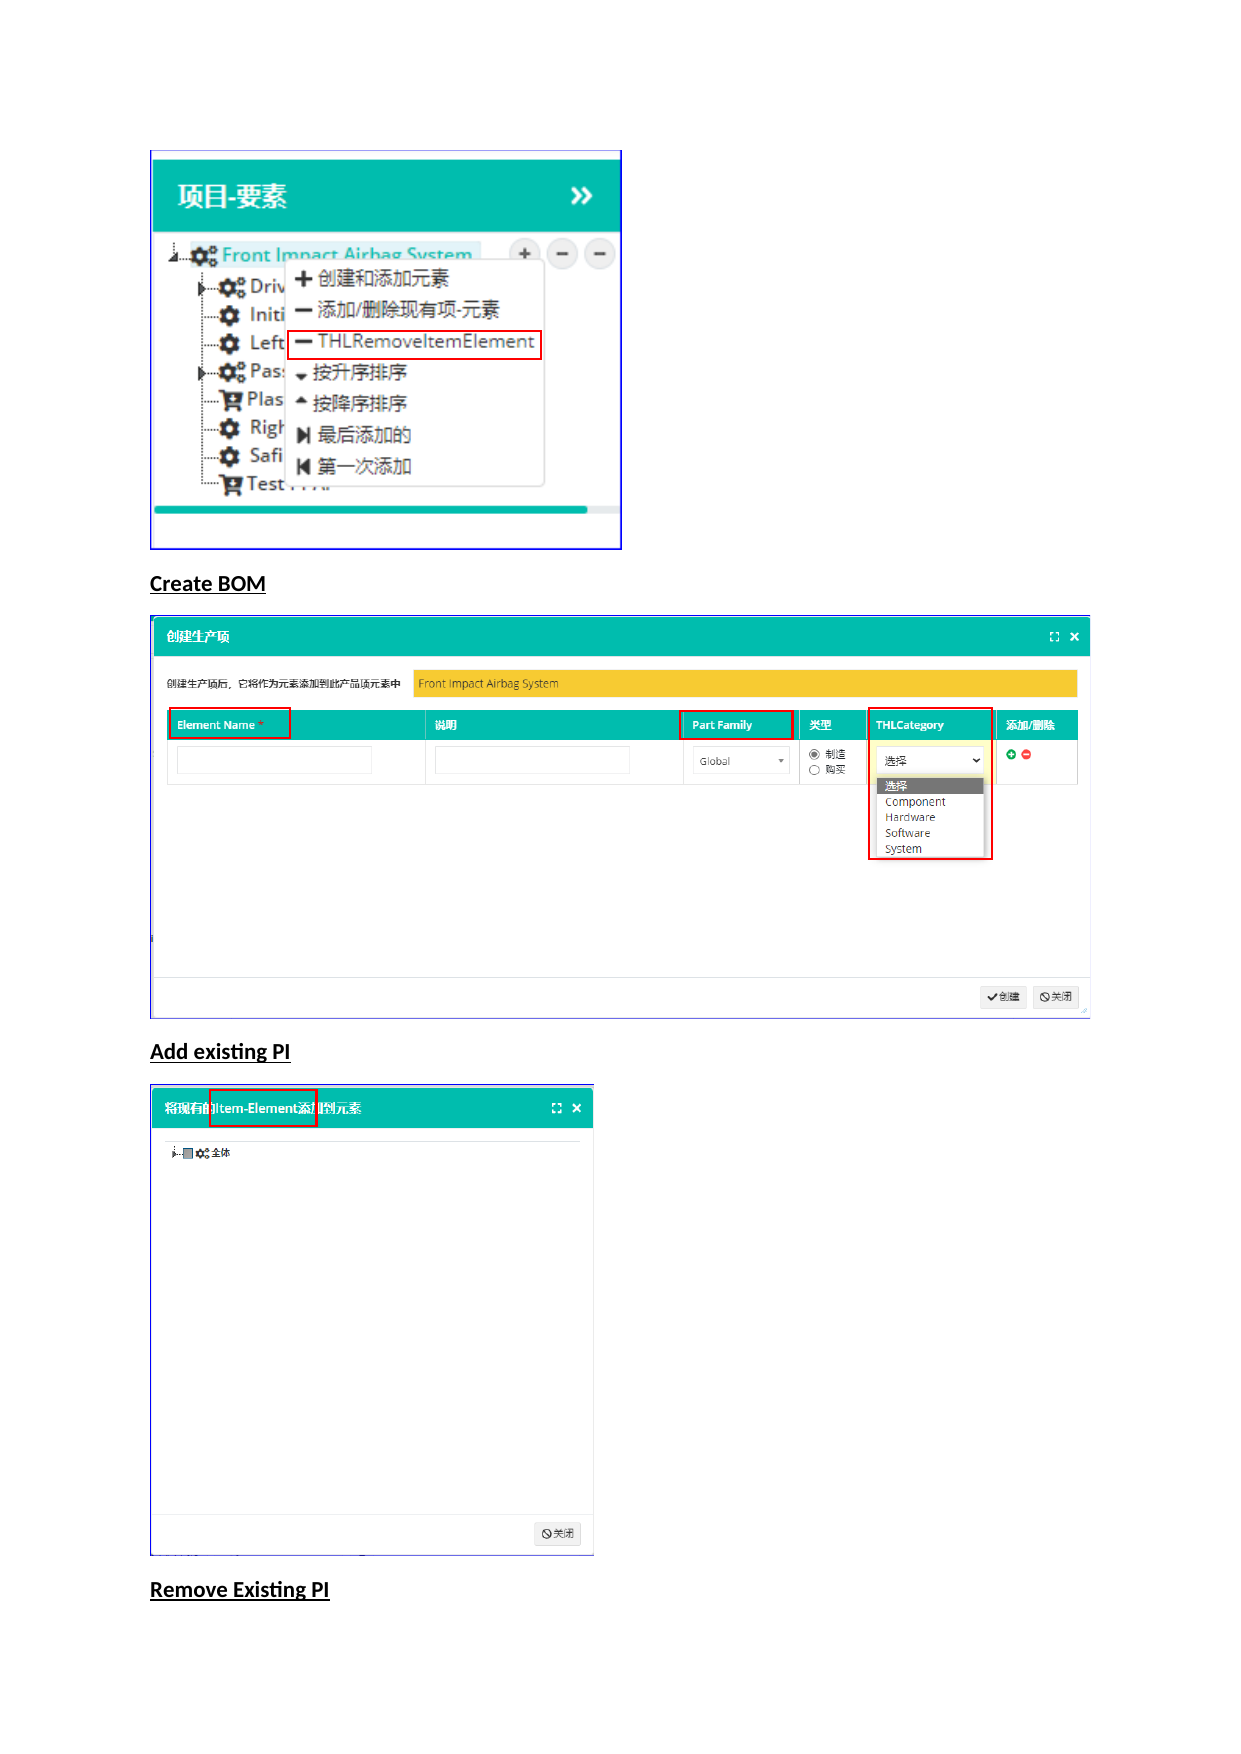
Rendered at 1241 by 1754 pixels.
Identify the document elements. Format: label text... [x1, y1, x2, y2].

text Add existing PI [150, 1037, 1090, 1066]
text Create BOM [150, 569, 1090, 597]
picture [150, 1084, 594, 1556]
picture [150, 150, 622, 550]
text Remove Existing PI [150, 1575, 1090, 1603]
picture [150, 615, 1091, 1019]
